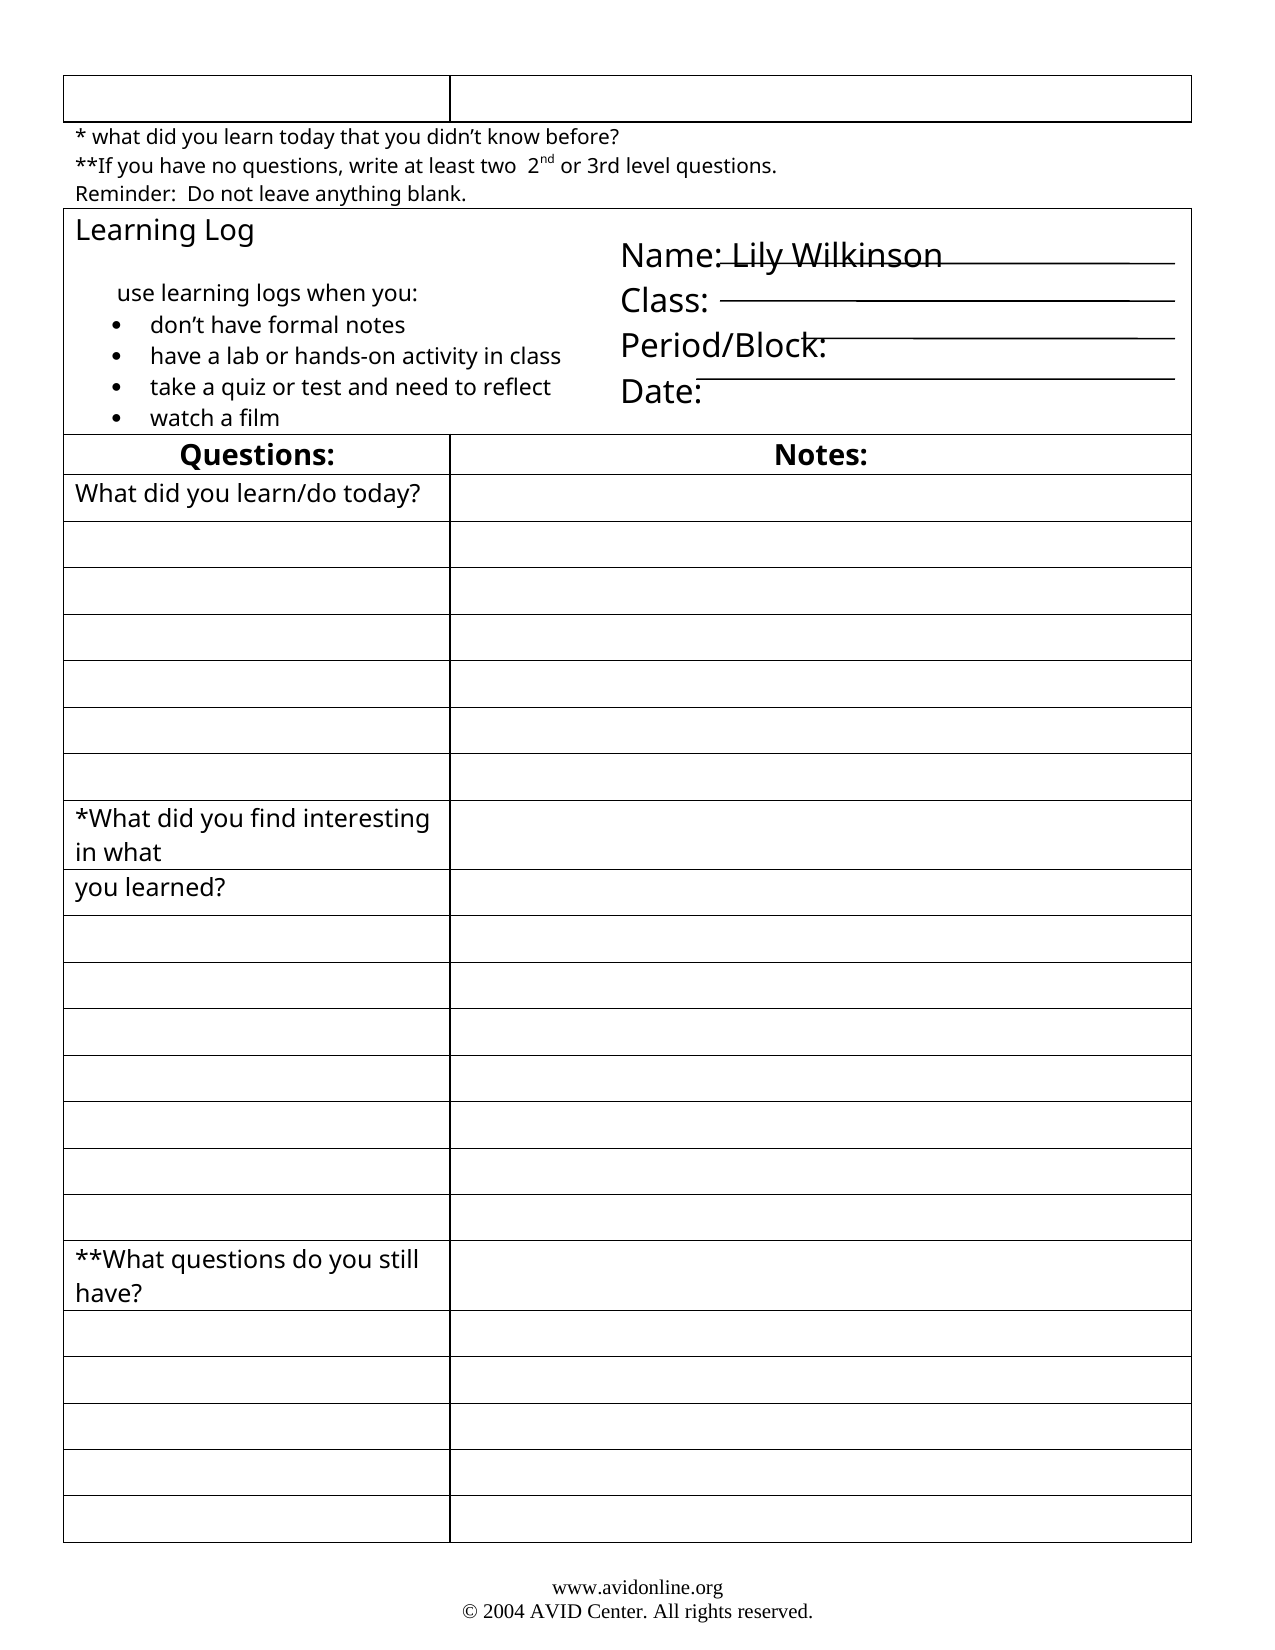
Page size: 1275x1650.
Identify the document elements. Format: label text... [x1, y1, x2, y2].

table_cell **What questions do you still have? [64, 1241, 449, 1309]
table_cell [451, 76, 1191, 121]
table_cell *What did you find interesting in what [64, 801, 449, 869]
table_cell [451, 1056, 1191, 1101]
table_cell [64, 1450, 449, 1495]
table_cell [451, 661, 1191, 707]
table_cell [451, 568, 1191, 614]
table_cell [64, 916, 449, 962]
table_cell [451, 1241, 1191, 1309]
table_cell [451, 1102, 1191, 1147]
table_cell [451, 1195, 1191, 1240]
table_cell [451, 963, 1191, 1008]
table_cell [451, 801, 1191, 869]
table_cell [64, 1149, 449, 1194]
table_cell [451, 1357, 1191, 1402]
table_cell [451, 1496, 1191, 1542]
table_cell [64, 1311, 449, 1356]
text **If you have no questions, write at least two 2nd or 3rd level questions. [75, 151, 1200, 179]
table_cell Questions: [64, 435, 449, 474]
table_cell [451, 475, 1191, 521]
table_cell [64, 661, 449, 707]
table_cell [451, 1311, 1191, 1356]
table_cell [64, 568, 449, 614]
table_cell [64, 1009, 449, 1054]
text * what did you learn today that you didn’t know before? [75, 122, 1200, 151]
table_cell [451, 1450, 1191, 1495]
table_cell [64, 1404, 449, 1449]
table_cell [64, 708, 449, 753]
table_cell [451, 916, 1191, 962]
table_cell [64, 1056, 449, 1101]
table_cell [64, 615, 449, 660]
table_cell [64, 76, 449, 121]
table_cell you learned? [64, 870, 449, 915]
table_cell [451, 708, 1191, 753]
table_cell [64, 1195, 449, 1240]
table_cell Notes: [451, 435, 1191, 474]
table_cell [64, 754, 449, 799]
text Reminder: Do not leave anything blank. [75, 179, 1200, 208]
table_cell What did you learn/do today? [64, 475, 449, 521]
table_cell [64, 1357, 449, 1402]
table_cell [64, 963, 449, 1008]
table_cell [451, 754, 1191, 799]
table_cell [451, 870, 1191, 915]
table_header Learning Log use learning logs when you: don’t have formal notes have a lab or hands-on activity in class take a quiz or test and need to reflect watch a film [64, 209, 1191, 433]
table_cell [451, 1404, 1191, 1449]
table_cell [64, 522, 449, 567]
table_cell [451, 1149, 1191, 1194]
table_cell [451, 1009, 1191, 1054]
table_cell [64, 1102, 449, 1147]
table_cell [451, 615, 1191, 660]
table_cell [64, 1496, 449, 1542]
table_cell [451, 522, 1191, 567]
